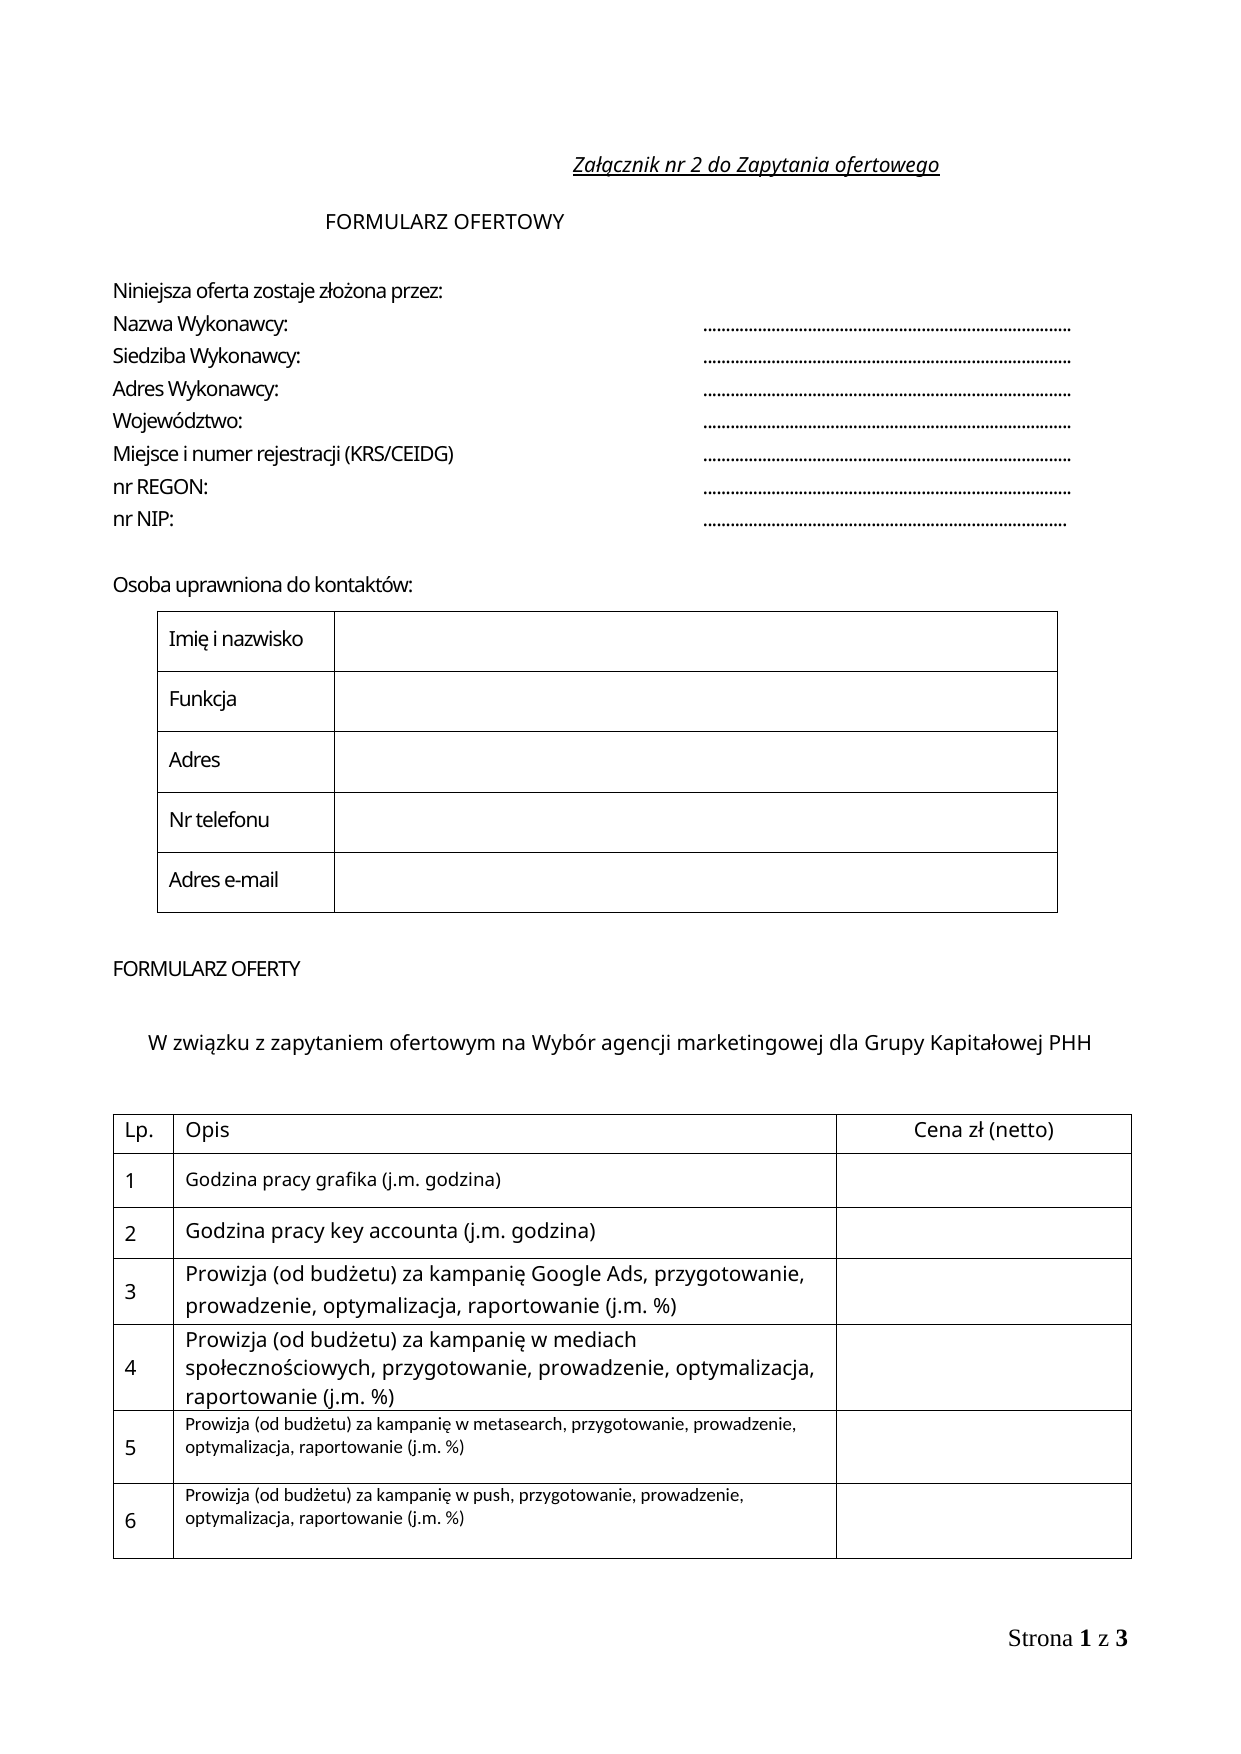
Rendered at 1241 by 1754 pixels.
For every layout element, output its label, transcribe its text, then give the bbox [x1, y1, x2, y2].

table_cell [837, 1325, 1131, 1410]
table_cell Prowizja (od budżetu) za kampanię Google Ads, przygotowanie, prowadzenie, optymalizacja, raportowanie (j.m. %) [174, 1259, 836, 1324]
table_header Imię i nazwisko [158, 612, 334, 671]
table_cell Prowizja (od budżetu) za kampanię w push, przygotowanie, prowadzenie, optymalizacja, raportowanie (j.m. %) [174, 1484, 836, 1558]
table_cell Adres e-mail [158, 853, 334, 912]
table_cell [837, 1208, 1131, 1258]
table_cell [335, 793, 1057, 852]
table_cell 6 [114, 1484, 173, 1558]
title Siedziba Wykonawcy: ................................................................................. [112, 341, 1128, 370]
table_cell [837, 1411, 1131, 1483]
title FORMULARZ OFERTY [112, 954, 1128, 983]
table_cell [335, 853, 1057, 912]
title nr NIP: ................................................................................ [112, 504, 1128, 533]
table_header Opis [174, 1115, 836, 1153]
table_cell 5 [114, 1411, 173, 1483]
title Osoba uprawniona do kontaktów: [112, 570, 1128, 598]
table_cell 4 [114, 1325, 173, 1410]
table_header [335, 612, 1057, 671]
table_cell Adres [158, 732, 334, 792]
title nr REGON: ................................................................................. [112, 472, 1128, 500]
table_cell Godzina pracy key accounta (j.m. godzina) [174, 1208, 836, 1258]
title Województwo: ................................................................................. [112, 407, 1128, 435]
table_cell [837, 1484, 1131, 1558]
table_cell [335, 672, 1057, 731]
title Adres Wykonawcy: ................................................................................. [112, 374, 1128, 402]
table_cell [335, 732, 1057, 792]
table_cell 2 [114, 1208, 173, 1258]
table_cell [837, 1259, 1131, 1324]
text Załącznik nr 2 do Zapytania ofertowego [573, 150, 1128, 178]
table_cell 3 [114, 1259, 173, 1324]
table_header Lp. [114, 1115, 173, 1153]
table_cell 1 [114, 1154, 173, 1207]
title Niniejsza oferta zostaje złożona przez: [112, 276, 1128, 305]
title Miejsce i numer rejestracji (KRS/CEIDG) ................................................................................. [112, 439, 1128, 468]
text FORMULARZ OFERTOWY [289, 207, 1128, 235]
table_cell Prowizja (od budżetu) za kampanię w metasearch, przygotowanie, prowadzenie, optymalizacja, raportowanie (j.m. %) [174, 1411, 836, 1483]
text W związku z zapytaniem ofertowym na Wybór agencji marketingowej dla Grupy Kapitałowej PHH [112, 1028, 1128, 1056]
table_cell Prowizja (od budżetu) za kampanię w mediach społecznościowych, przygotowanie, prowadzenie, optymalizacja, raportowanie (j.m. %) [174, 1325, 836, 1410]
table_cell Funkcja [158, 672, 334, 731]
title Nazwa Wykonawcy: ................................................................................. [112, 309, 1128, 337]
table_cell Nr telefonu [158, 793, 334, 852]
table_cell Godzina pracy grafika (j.m. godzina) [174, 1154, 836, 1207]
table_header Cena zł (netto) [837, 1115, 1131, 1153]
table_cell [837, 1154, 1131, 1207]
